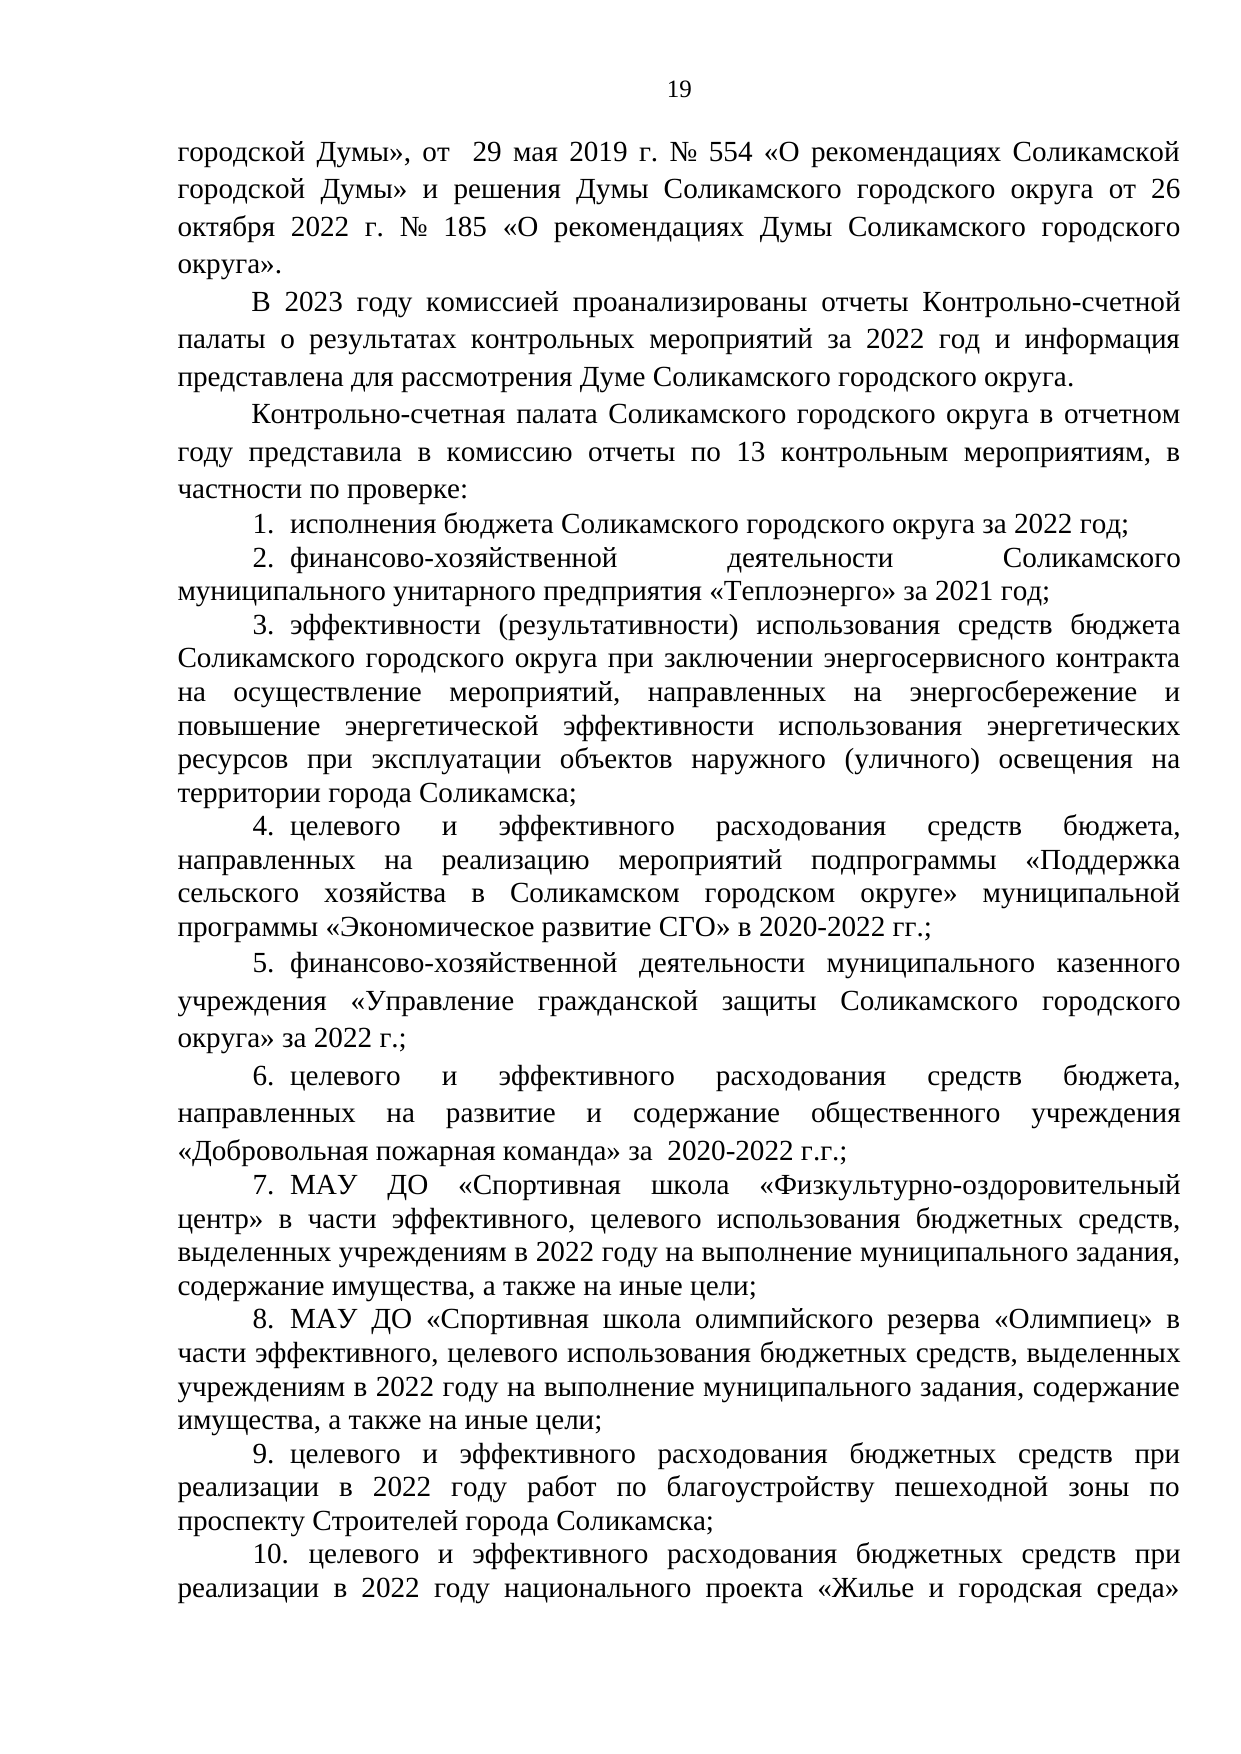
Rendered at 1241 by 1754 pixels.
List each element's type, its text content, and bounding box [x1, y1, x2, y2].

text В 2023 году комиссией проанализированы отчеты Контрольно-счетной палаты о результатах контрольных мероприятий за 2022 год и информация представлена для рассмотрения Думе Соликамского городского округа. [177, 281, 1181, 394]
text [177, 131, 1181, 281]
list эффективности (результативности) использования средств бюджета Соликамского городского округа при заключении энергосервисного контракта на осуществление мероприятий, направленных на энергосбережение и повышение энергетической эффективности использования энергетических ресурсов при эксплуатации объектов наружного (уличного) освещения на территории города Соликамска; [177, 607, 1181, 808]
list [177, 1536, 1181, 1603]
list МАУ ДО «Спортивная школа олимпийского резерва «Олимпиец» в части эффективного, целевого использования бюджетных средств, выделенных учреждениям в 2022 году на выполнение муниципального задания, содержание имущества, а также на иные цели; [177, 1302, 1181, 1436]
list финансово-хозяйственной деятельности Соликамского муниципального унитарного предприятия «Теплоэнерго» за 2021 год; [177, 540, 1181, 607]
list финансово-хозяйственной деятельности муниципального казенного учреждения «Управление гражданской защиты Соликамского городского округа» за 2022 г.; [177, 942, 1181, 1055]
list целевого и эффективного расходования средств бюджета, направленных на реализацию мероприятий подпрограммы «Поддержка сельского хозяйства в Соликамском городском округе» муниципальной программы «Экономическое развитие СГО» в 2020-2022 гг.; [177, 808, 1181, 942]
list целевого и эффективного расходования средств бюджета, направленных на развитие и содержание общественного учреждения «Добровольная пожарная команда» за 2020-2022 г.г.; [177, 1055, 1181, 1167]
list МАУ ДО «Спортивная школа «Физкультурно-оздоровительный центр» в части эффективного, целевого использования бюджетных средств, выделенных учреждениям в 2022 году на выполнение муниципального задания, содержание имущества, а также на иные цели; [177, 1167, 1181, 1302]
text Контрольно-счетная палата Соликамского городского округа в отчетном году представила в комиссию отчеты по 13 контрольным мероприятиям, в частности по проверке: [177, 394, 1181, 506]
list целевого и эффективного расходования бюджетных средств при реализации в 2022 году работ по благоустройству пешеходной зоны по проспекту Строителей города Соликамска; [177, 1436, 1181, 1536]
list исполнения бюджета Соликамского городского округа за 2022 год; [177, 506, 1181, 540]
